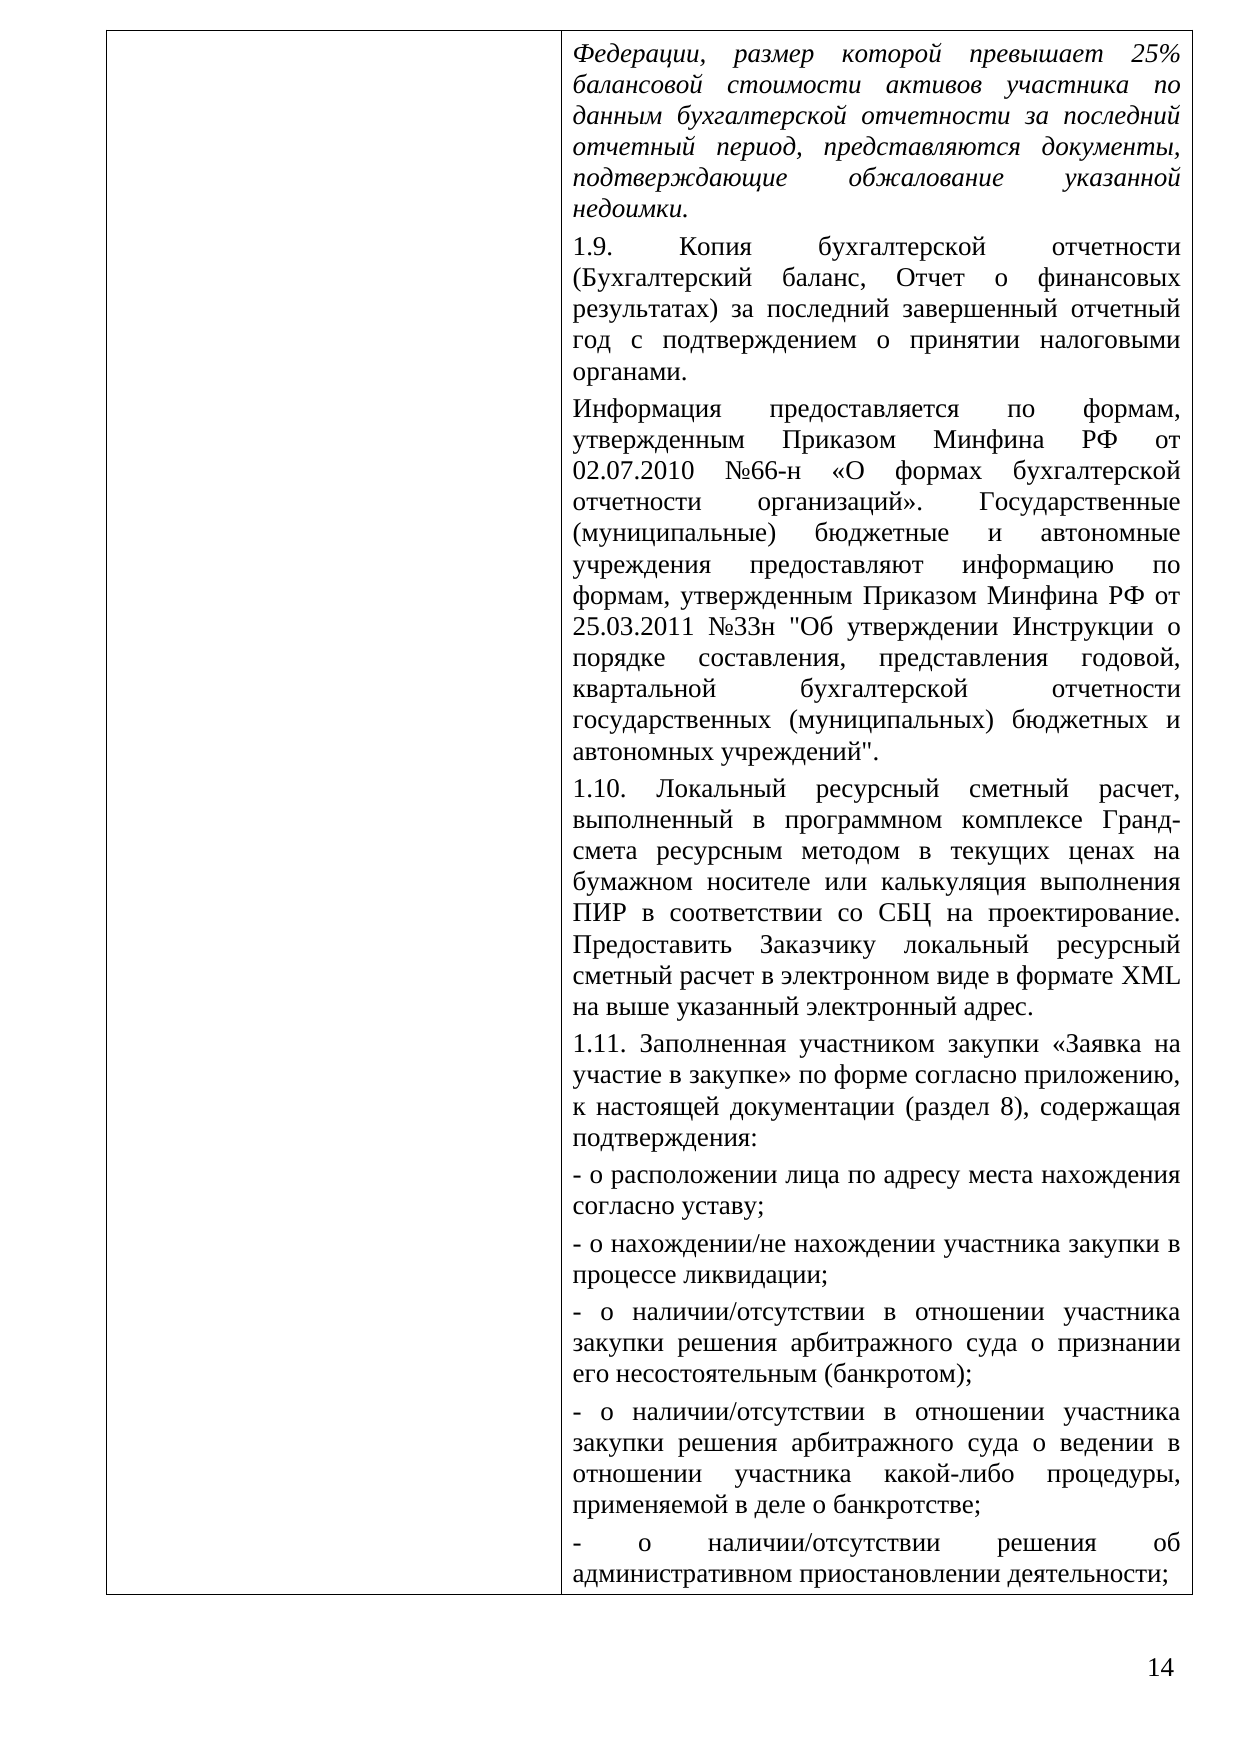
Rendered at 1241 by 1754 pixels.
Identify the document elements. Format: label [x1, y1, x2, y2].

table_cell [562, 31, 1192, 1594]
table_cell [107, 31, 561, 1594]
